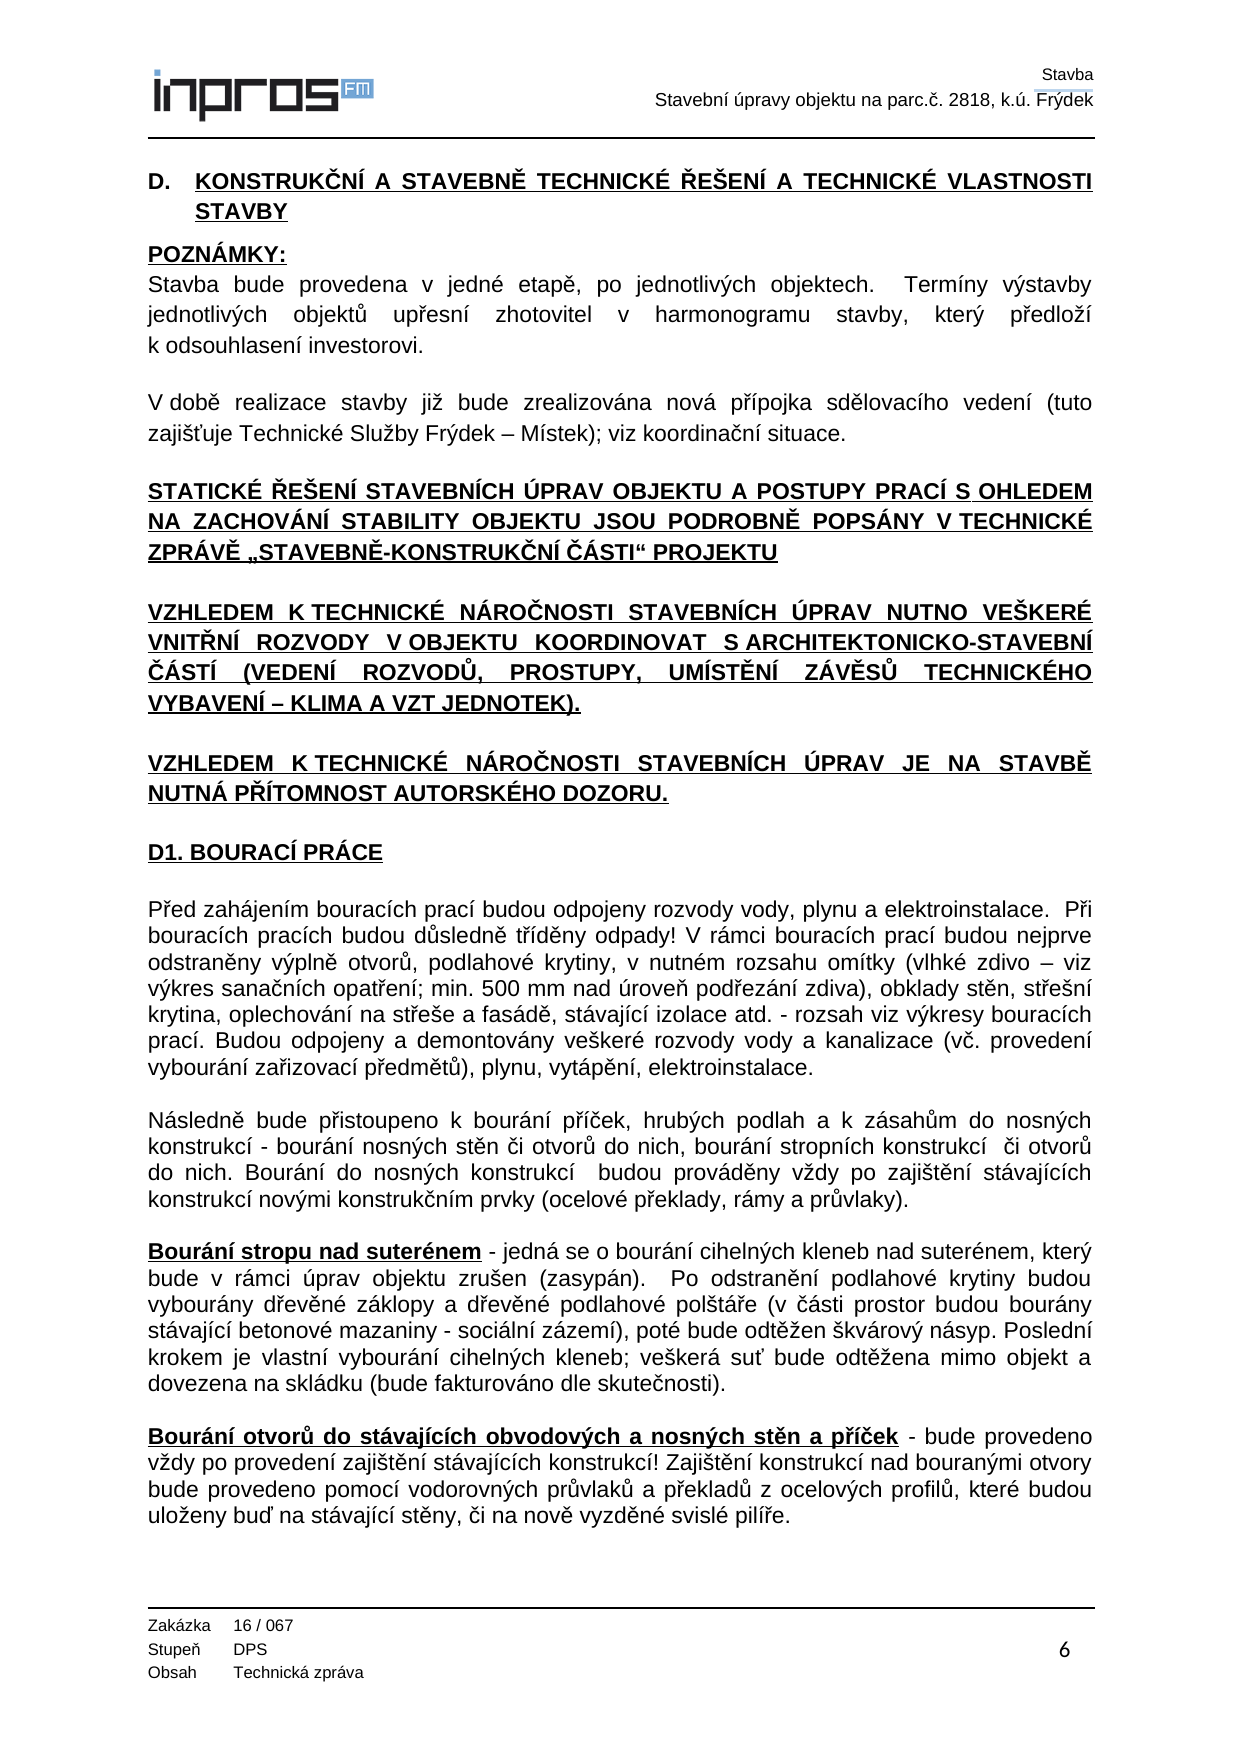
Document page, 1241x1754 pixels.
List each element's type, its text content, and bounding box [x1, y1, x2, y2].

text Bourání stropu nad suterénem - jedná se o bourání cihelných kleneb nad suterénem, který bude v rámci úprav objektu zrušen (zasypán). Po odstranění podlahové krytiny budou vybourány dřevěné záklopy a dřevěné podlahové polštáře (v části prostor budou bourány stávající betonové mazaniny - sociální zázemí), poté bude odtěžen škvárový násyp. Poslední krokem je vlastní vybourání cihelných kleneb; veškerá suť bude odtěžena mimo objekt a dovezena na skládku (bude fakturováno dle skutečnosti). [148, 1238, 1093, 1396]
text STATICKÉ ŘEŠENÍ STAVEBNÍCH ÚPRAV OBJEKTU A POSTUPY PRACÍ S OHLEDEM NA ZACHOVÁNÍ STABILITY OBJEKTU JSOU PODROBNĚ POPSÁNY V TECHNICKÉ ZPRÁVĚ „STAVEBNĚ-KONSTRUKČNÍ ČÁSTI“ PROJEKTU [148, 502, 1093, 531]
text VZHLEDEM K TECHNICKÉ NÁROČNOSTI STAVEBNÍCH ÚPRAV JE NA STAVBĚ NUTNÁ PŘÍTOMNOST AUTORSKÉHO DOZORU. [148, 750, 1093, 807]
subtitle konstrukční a Stavebně technické řešení a technické vlastnosti stavby [148, 168, 1093, 224]
picture [143, 67, 383, 123]
text Před zahájením bouracích prací budou odpojeny rozvody vody, plynu a elektroinstalace. Při bouracích pracích budou důsledně tříděny odpady! V rámci bouracích prací budou nejprve odstraněny výplně otvorů, podlahové krytiny, v nutném rozsahu omítky (vlhké zdivo – viz výkres sanačních opatření; min. 500 mm nad úroveň podřezání zdiva), obklady stěn, střešní krytina, oplechování na střeše a fasádě, stávající izolace atd. - rozsah viz výkresy bouracích prací. Budou odpojeny a demontovány veškeré rozvody vody a kanalizace (vč. provedení vybourání zařizovací předmětů), plynu, vytápění, elektroinstalace. [148, 896, 1093, 1080]
text Následně bude přistoupeno k bourání příček, hrubých podlah a k zásahům do nosných konstrukcí - bourání nosných stěn či otvorů do nich, bourání stropních konstrukcí či otvorů do nich. Bourání do nosných konstrukcí budou prováděny vždy po zajištění stávajících konstrukcí novými konstrukčním prvky (ocelové překlady, rámy a průvlaky). [148, 1107, 1093, 1212]
text VZHLEDEM K TECHNICKÉ NÁROČNOSTI STAVEBNÍCH ÚPRAV NUTNO VEŠKERÉ VNITŘNÍ ROZVODY V OBJEKTU KOORDINOVAT S ARCHITEKTONICKO-STAVEBNÍ ČÁSTÍ (VEDENÍ ROZVODŮ, PROSTUPY, UMÍSTĚNÍ ZÁVĚSŮ TECHNICKÉHO VYBAVENÍ – KLIMA A VZT JEDNOTEK). [148, 623, 1093, 652]
text Bourání otvorů do stávajících obvodových a nosných stěn a příček - bude provedeno vždy po provedení zajištění stávajících konstrukcí! Zajištění konstrukcí nad bouranými otvory bude provedeno pomocí vodorovných průvlaků a překladů z ocelových profilů, které budou uloženy buď na stávající stěny, či na nově vyzděné svislé pilíře. [148, 1423, 1093, 1528]
text VZHLEDEM K TECHNICKÉ NÁROČNOSTI STAVEBNÍCH ÚPRAV NUTNO VEŠKERÉ VNITŘNÍ ROZVODY V OBJEKTU KOORDINOVAT S ARCHITEKTONICKO-STAVEBNÍ ČÁSTÍ (VEDENÍ ROZVODŮ, PROSTUPY, UMÍSTĚNÍ ZÁVĚSŮ TECHNICKÉHO VYBAVENÍ – KLIMA A VZT JEDNOTEK). [148, 683, 1093, 716]
text POZNÁMKY: [148, 241, 1093, 267]
text VZHLEDEM K TECHNICKÉ NÁROČNOSTI STAVEBNÍCH ÚPRAV NUTNO VEŠKERÉ VNITŘNÍ ROZVODY V OBJEKTU KOORDINOVAT S ARCHITEKTONICKO-STAVEBNÍ ČÁSTÍ (VEDENÍ ROZVODŮ, PROSTUPY, UMÍSTĚNÍ ZÁVĚSŮ TECHNICKÉHO VYBAVENÍ – KLIMA A VZT JEDNOTEK). [148, 599, 1093, 622]
text V době realizace stavby již bude zrealizována nová přípojka sdělovacího vedení (tuto zajišťuje Technické Služby Frýdek – Místek); viz koordinační situace. [148, 389, 1093, 446]
text VZHLEDEM K TECHNICKÉ NÁROČNOSTI STAVEBNÍCH ÚPRAV NUTNO VEŠKERÉ VNITŘNÍ ROZVODY V OBJEKTU KOORDINOVAT S ARCHITEKTONICKO-STAVEBNÍ ČÁSTÍ (VEDENÍ ROZVODŮ, PROSTUPY, UMÍSTĚNÍ ZÁVĚSŮ TECHNICKÉHO VYBAVENÍ – KLIMA A VZT JEDNOTEK). [148, 653, 1093, 682]
text STATICKÉ ŘEŠENÍ STAVEBNÍCH ÚPRAV OBJEKTU A POSTUPY PRACÍ S OHLEDEM NA ZACHOVÁNÍ STABILITY OBJEKTU JSOU PODROBNĚ POPSÁNY V TECHNICKÉ ZPRÁVĚ „STAVEBNĚ-KONSTRUKČNÍ ČÁSTI“ PROJEKTU [148, 478, 1093, 501]
text D1. BOURACÍ PRÁCE [148, 839, 1093, 865]
text STATICKÉ ŘEŠENÍ STAVEBNÍCH ÚPRAV OBJEKTU A POSTUPY PRACÍ S OHLEDEM NA ZACHOVÁNÍ STABILITY OBJEKTU JSOU PODROBNĚ POPSÁNY V TECHNICKÉ ZPRÁVĚ „STAVEBNĚ-KONSTRUKČNÍ ČÁSTI“ PROJEKTU [148, 532, 1093, 565]
text Stavba bude provedena v jedné etapě, po jednotlivých objektech. Termíny výstavby jednotlivých objektů upřesní zhotovitel v harmonogramu stavby, který předloží k odsouhlasení investorovi. [148, 271, 1093, 358]
